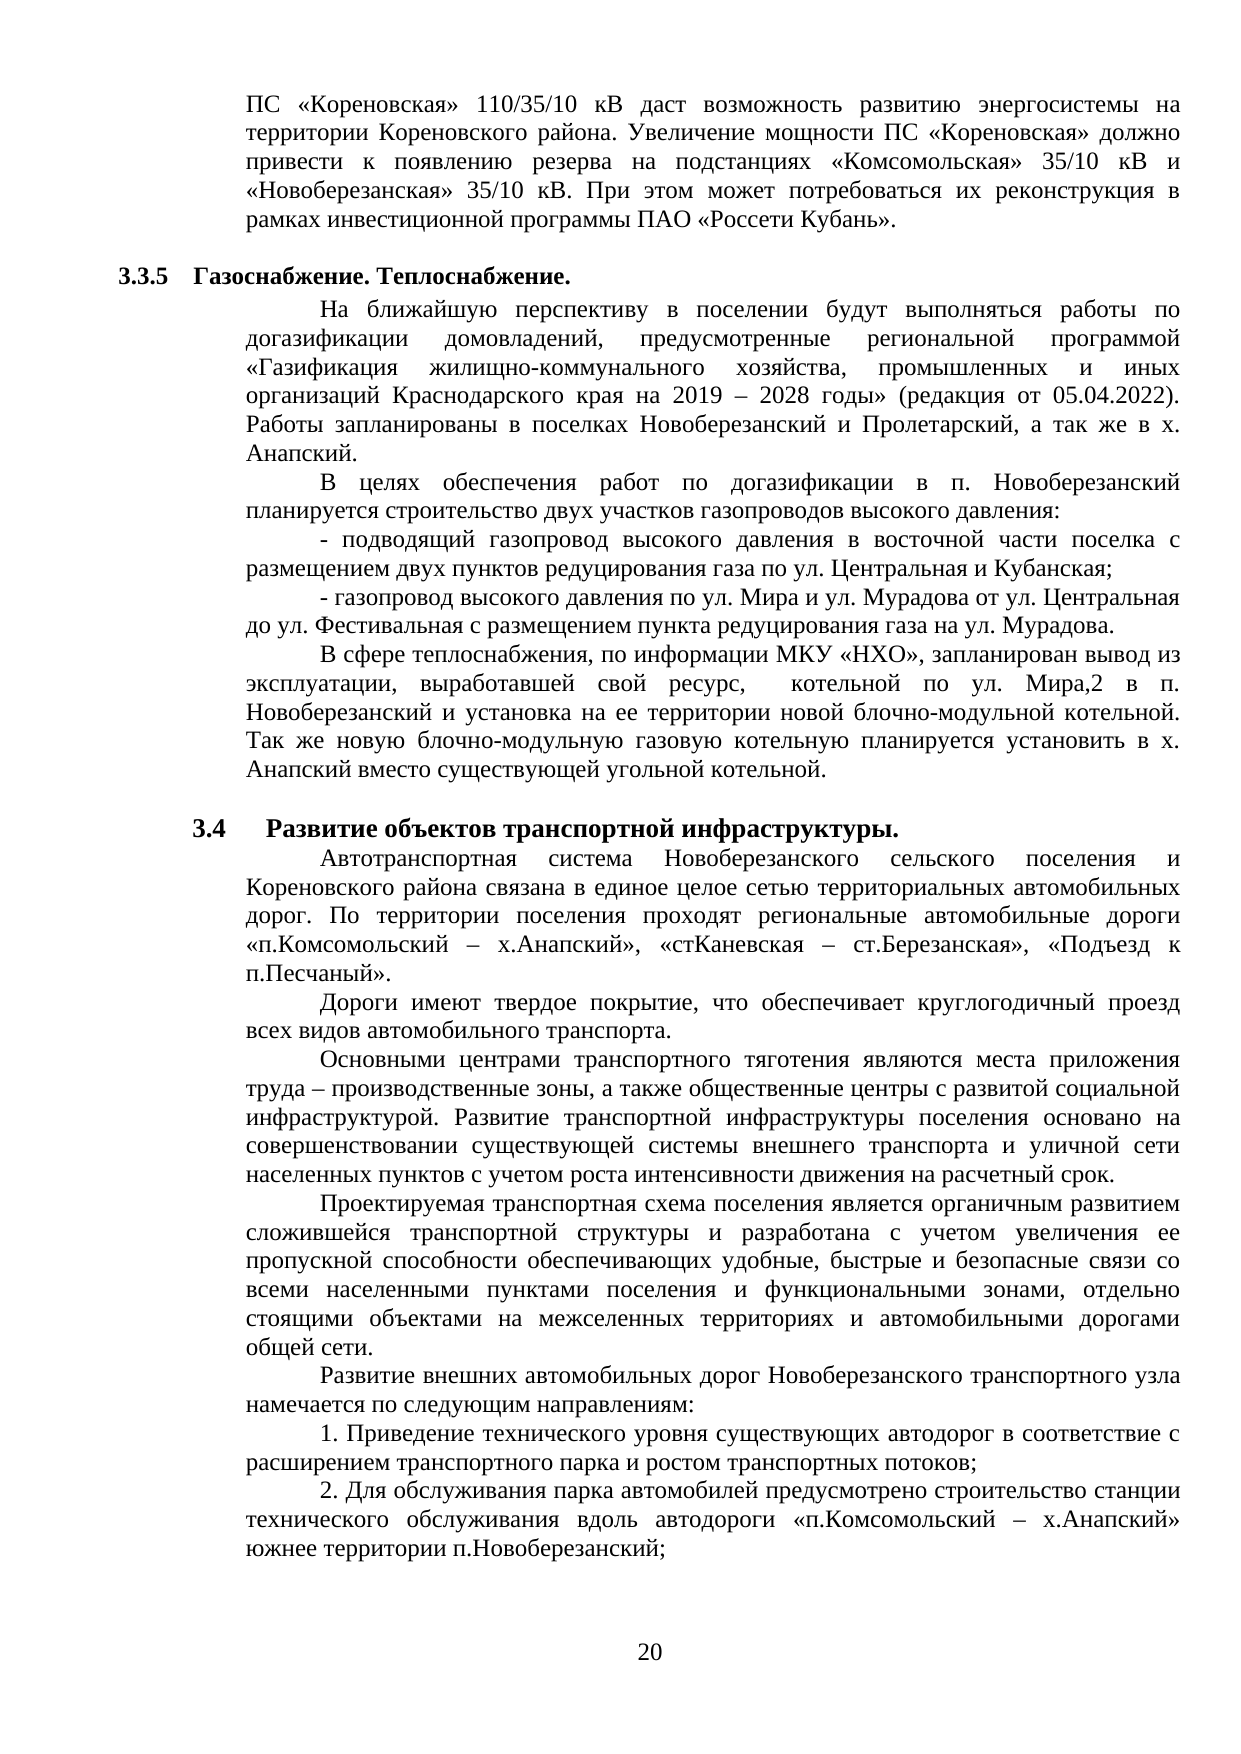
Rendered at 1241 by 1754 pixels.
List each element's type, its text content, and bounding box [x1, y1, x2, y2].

text 2. Для обслуживания парка автомобилей предусмотрено строительство станции технического обслуживания вдоль автодороги «п.Комсомольский – х.Анапский» южнее территории п.Новоберезанский; [246, 1475, 1181, 1562]
subtitle Газоснабжение. Теплоснабжение. [118, 261, 1181, 290]
text 1. Приведение технического уровня существующих автодорог в соответствие с расширением транспортного парка и ростом транспортных потоков; [246, 1418, 1181, 1475]
text - подводящий газопровод высокого давления в восточной части поселка с размещением двух пунктов редуцирования газа по ул. Центральная и Кубанская; [246, 524, 1181, 582]
text В сфере теплоснабжения, по информации МКУ «НХО», запланирован вывод из эксплуатации, выработавшей свой ресурс, котельной по ул. Мира,2 в п. Новоберезанский и установка на ее территории новой блочно-модульной котельной. Так же новую блочно-модульную газовую котельную планируется установить в х. Анапский вместо существующей угольной котельной. [246, 639, 1181, 783]
text Развитие внешних автомобильных дорог Новоберезанского транспортного узла намечается по следующим направлениям: [246, 1360, 1181, 1418]
text На ближайшую перспективу в поселении будут выполняться работы по догазификации домовладений, предусмотренные региональной программой «Газификация жилищно-коммунального хозяйства, промышленных и иных организаций Краснодарского края на 2019 – 2028 годы» (редакция от 05.04.2022). Работы запланированы в поселках Новоберезанский и Пролетарский, а так же в х. Анапский. [246, 294, 1181, 467]
text В целях обеспечения работ по догазификации в п. Новоберезанский планируется строительство двух участков газопроводов высокого давления: [246, 467, 1181, 524]
text - газопровод высокого давления по ул. Мира и ул. Мурадова от ул. Центральная до ул. Фестивальная с размещением пункта редуцирования газа на ул. Мурадова. [246, 582, 1181, 639]
text Дороги имеют твердое покрытие, что обеспечивает круглогодичный проезд всех видов автомобильного транспорта. [246, 987, 1181, 1044]
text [246, 89, 1181, 232]
subtitle Развитие объектов транспортной инфраструктуры. [118, 812, 1181, 843]
text Основными центрами транспортного тяготения являются места приложения труда – производственные зоны, а также общественные центры с развитой социальной инфраструктурой. Развитие транспортной инфраструктуры поселения основано на совершенствовании существующей системы внешнего транспорта и уличной сети населенных пунктов с учетом роста интенсивности движения на расчетный срок. [246, 1044, 1181, 1188]
text Автотранспортная система Новоберезанского сельского поселения и Кореновского района связана в единое целое сетью территориальных автомобильных дорог. По территории поселения проходят региональные автомобильные дороги «п.Комсомольский – х.Анапский», «стКаневская – ст.Березанская», «Подъезд к п.Песчаный». [246, 843, 1181, 987]
text Проектируемая транспортная схема поселения является органичным развитием сложившейся транспортной структуры и разработана с учетом увеличения ее пропускной способности обеспечивающих удобные, быстрые и безопасные связи со всеми населенными пунктами поселения и функциональными зонами, отдельно стоящими объектами на межселенных территориях и автомобильными дорогами общей сети. [246, 1188, 1181, 1360]
